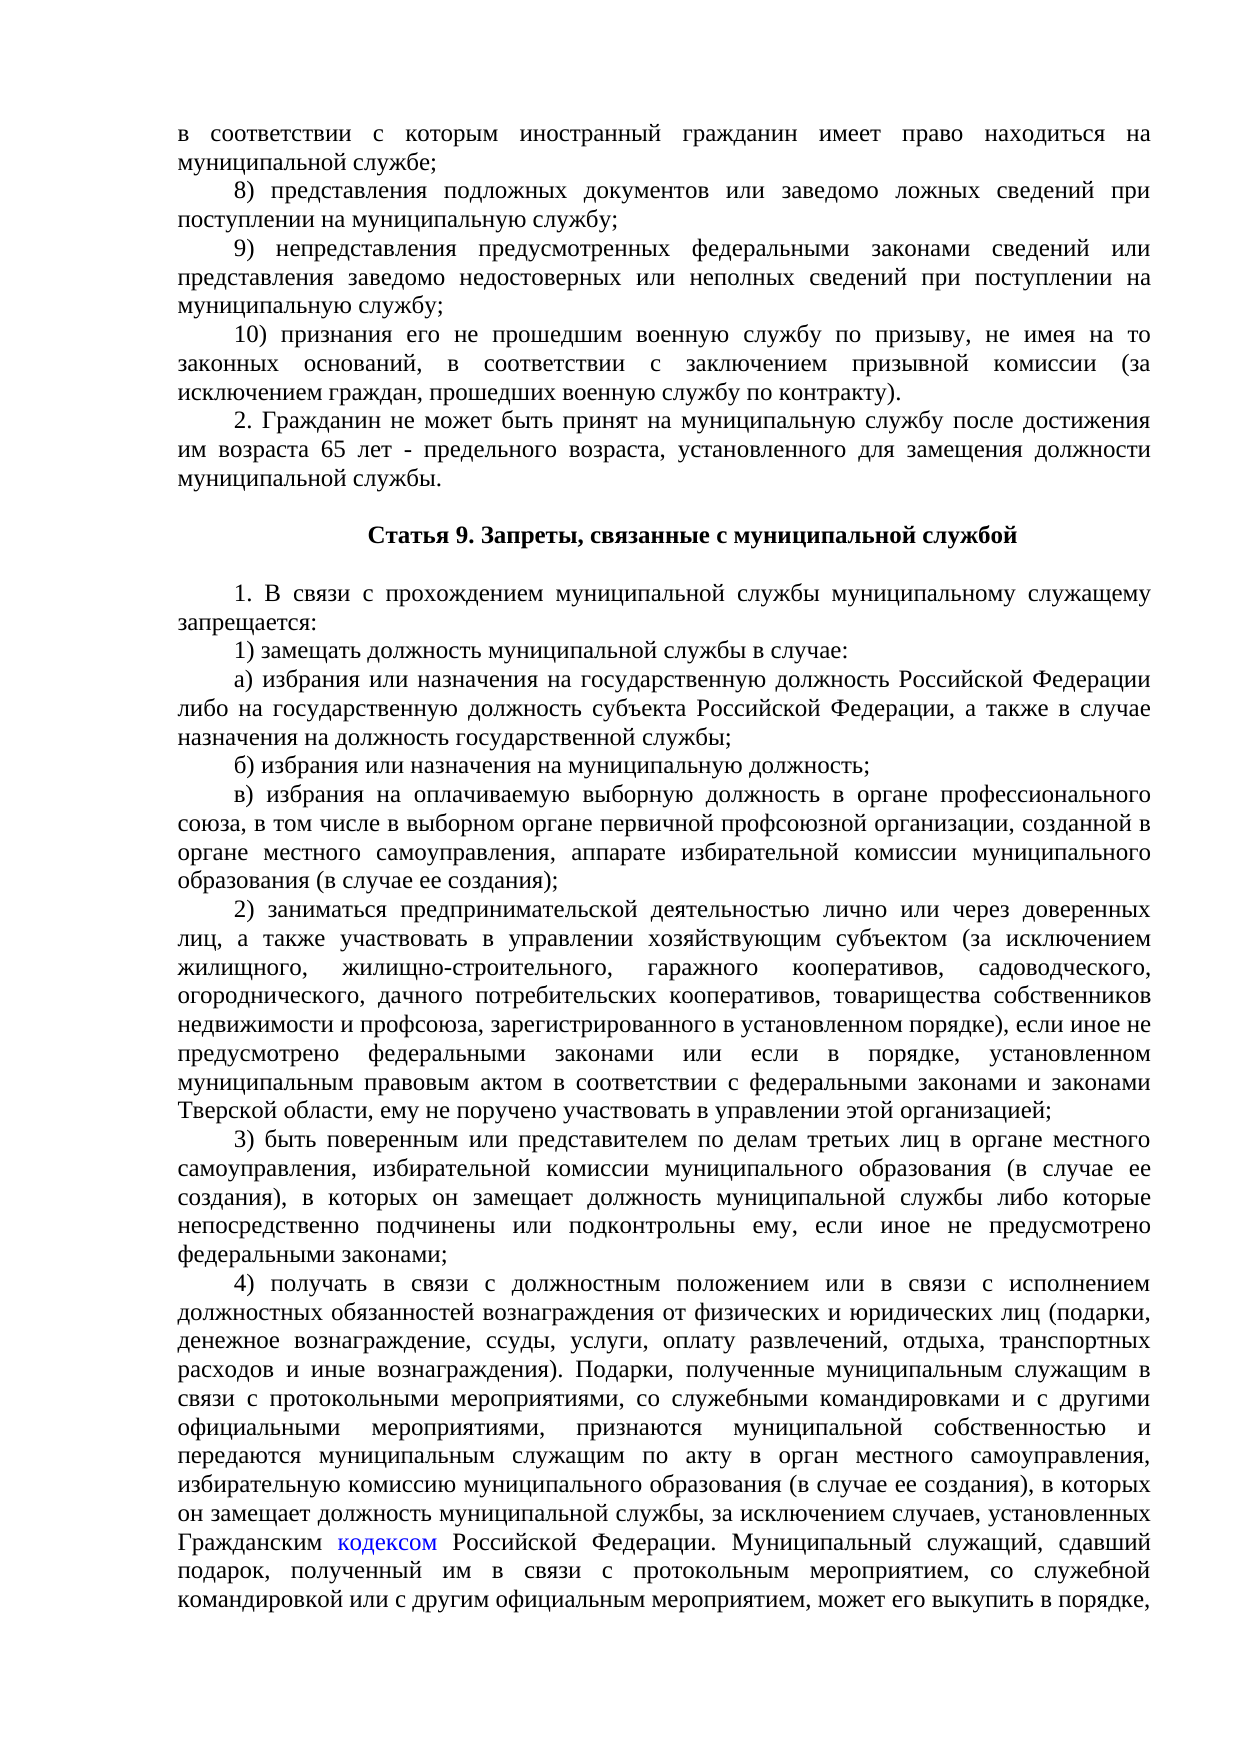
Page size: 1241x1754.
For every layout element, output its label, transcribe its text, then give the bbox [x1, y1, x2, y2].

text 1. В связи с прохождением муниципальной службы муниципальному служащему запрещается: [177, 578, 1152, 636]
text 9) непредставления предусмотренных федеральными законами сведений или представления заведомо недостоверных или неполных сведений при поступлении на муниципальную службу; [177, 233, 1152, 319]
text Статья 9. Запреты, связанные с муниципальной службой [177, 521, 1152, 549]
text 10) признания его не прошедшим военную службу по призыву, не имея на то законных оснований, в соответствии с заключением призывной комиссии (за исключением граждан, прошедших военную службу по контракту). [177, 319, 1152, 406]
text 3) быть поверенным или представителем по делам третьих лиц в органе местного самоуправления, избирательной комиссии муниципального образования (в случае ее создания), в которых он замещает должность муниципальной службы либо которые непосредственно подчинены или подконтрольны ему, если иное не предусмотрено федеральными законами; [177, 1124, 1152, 1268]
text 1) замещать должность муниципальной службы в случае: [177, 636, 1152, 664]
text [177, 118, 1152, 176]
text б) избрания или назначения на муниципальную должность; [177, 751, 1152, 779]
text 8) представления подложных документов или заведомо ложных сведений при поступлении на муниципальную службу; [177, 176, 1152, 233]
text 2. Гражданин не может быть принят на муниципальную службу после достижения им возраста 65 лет - предельного возраста, установленного для замещения должности муниципальной службы. [177, 406, 1152, 492]
text в) избрания на оплачиваемую выборную должность в органе профессионального союза, в том числе в выборном органе первичной профсоюзной организации, созданной в органе местного самоуправления, аппарате избирательной комиссии муниципального образования (в случае ее создания); [177, 779, 1152, 894]
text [177, 1268, 1152, 1613]
text 2) заниматься предпринимательской деятельностью лично или через доверенных лиц, а также участвовать в управлении хозяйствующим субъектом (за исключением жилищного, жилищно-строительного, гаражного кооперативов, садоводческого, огороднического, дачного потребительских кооперативов, товарищества собственников недвижимости и профсоюза, зарегистрированного в установленном порядке), если иное не предусмотрено федеральными законами или если в порядке, установленном муниципальным правовым актом в соответствии с федеральными законами и законами Тверской области, ему не поручено участвовать в управлении этой организацией; [177, 894, 1152, 1124]
text а) избрания или назначения на государственную должность Российской Федерации либо на государственную должность субъекта Российской Федерации, а также в случае назначения на должность государственной службы; [177, 664, 1152, 751]
